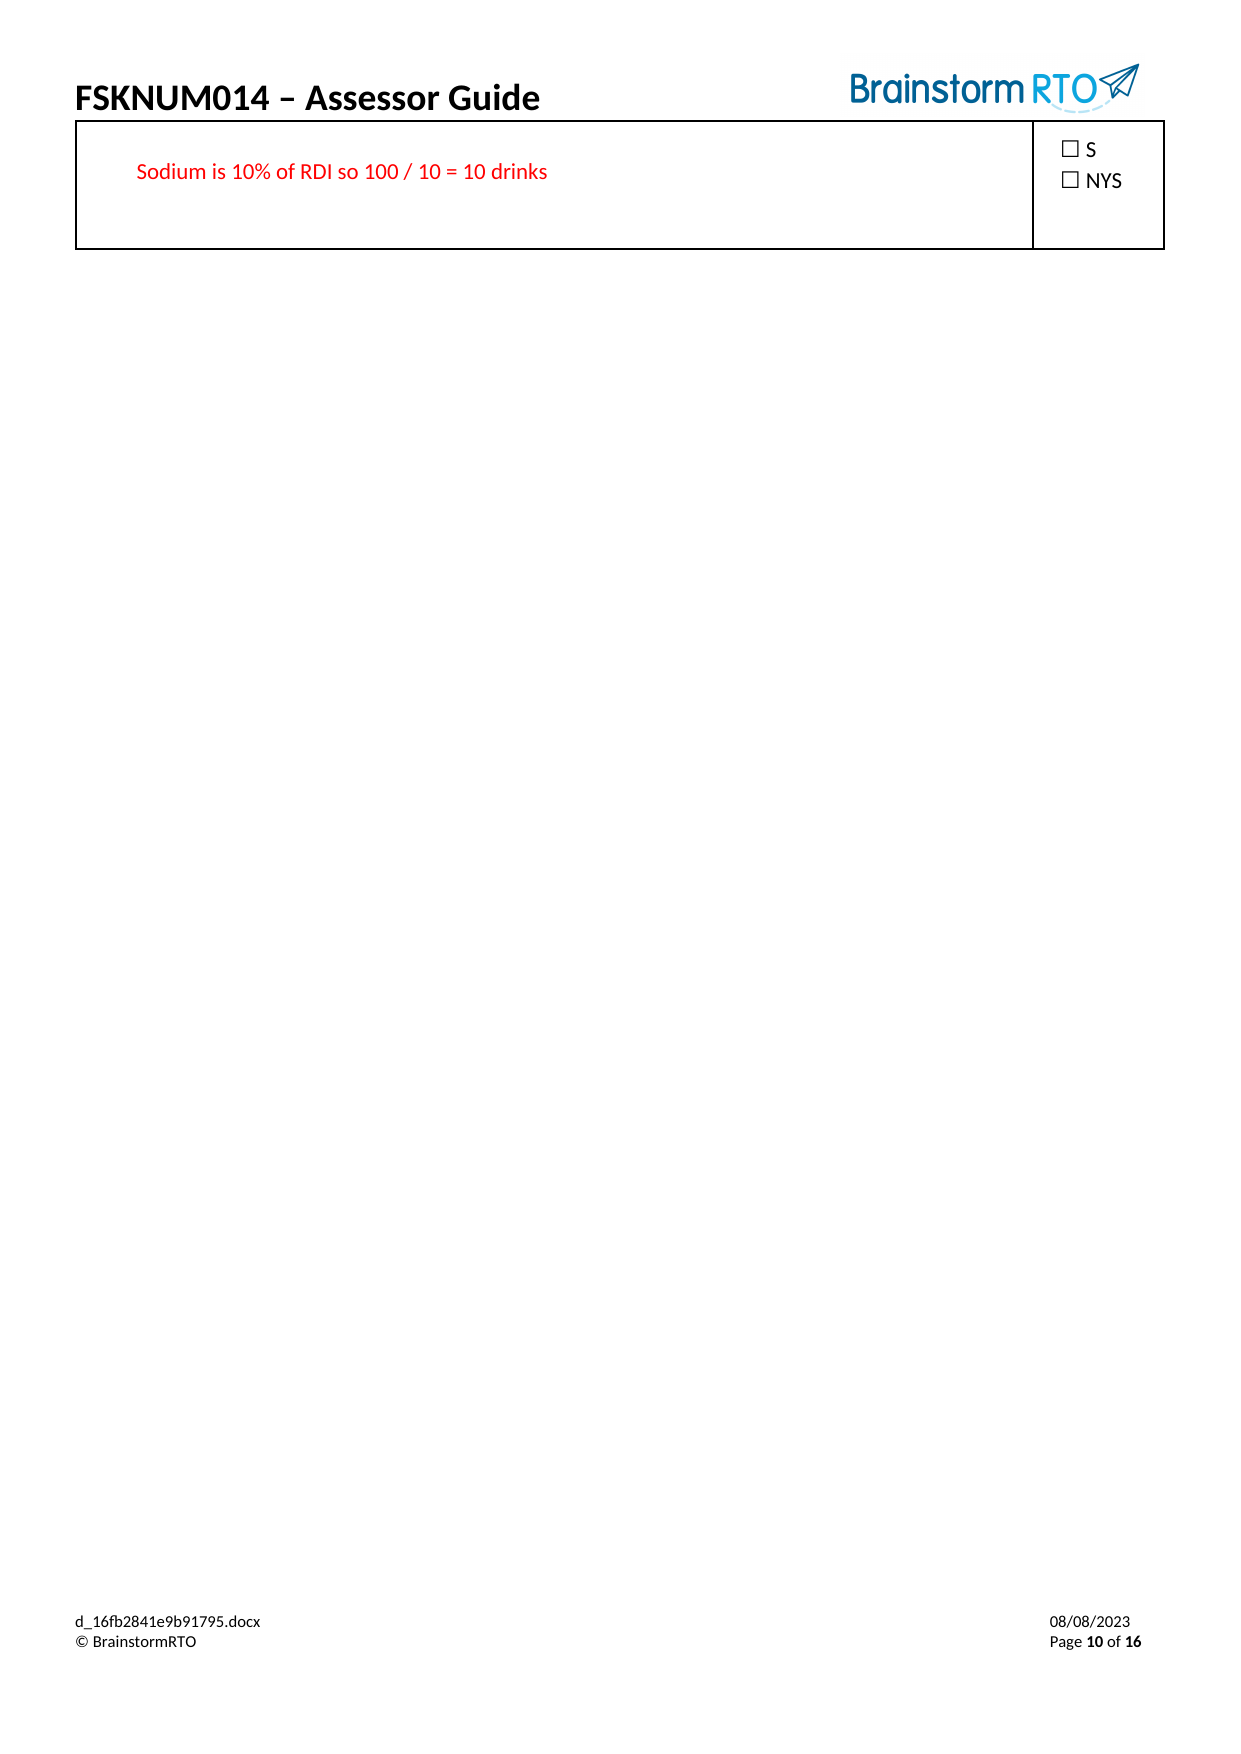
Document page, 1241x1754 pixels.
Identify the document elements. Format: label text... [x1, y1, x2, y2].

table_cell Sodium is 10% of RDI so 100 / 10 = 10 drinks [77, 122, 1032, 248]
table_cell ☐ S ☐ NYS [1034, 122, 1163, 248]
picture [839, 53, 1145, 117]
